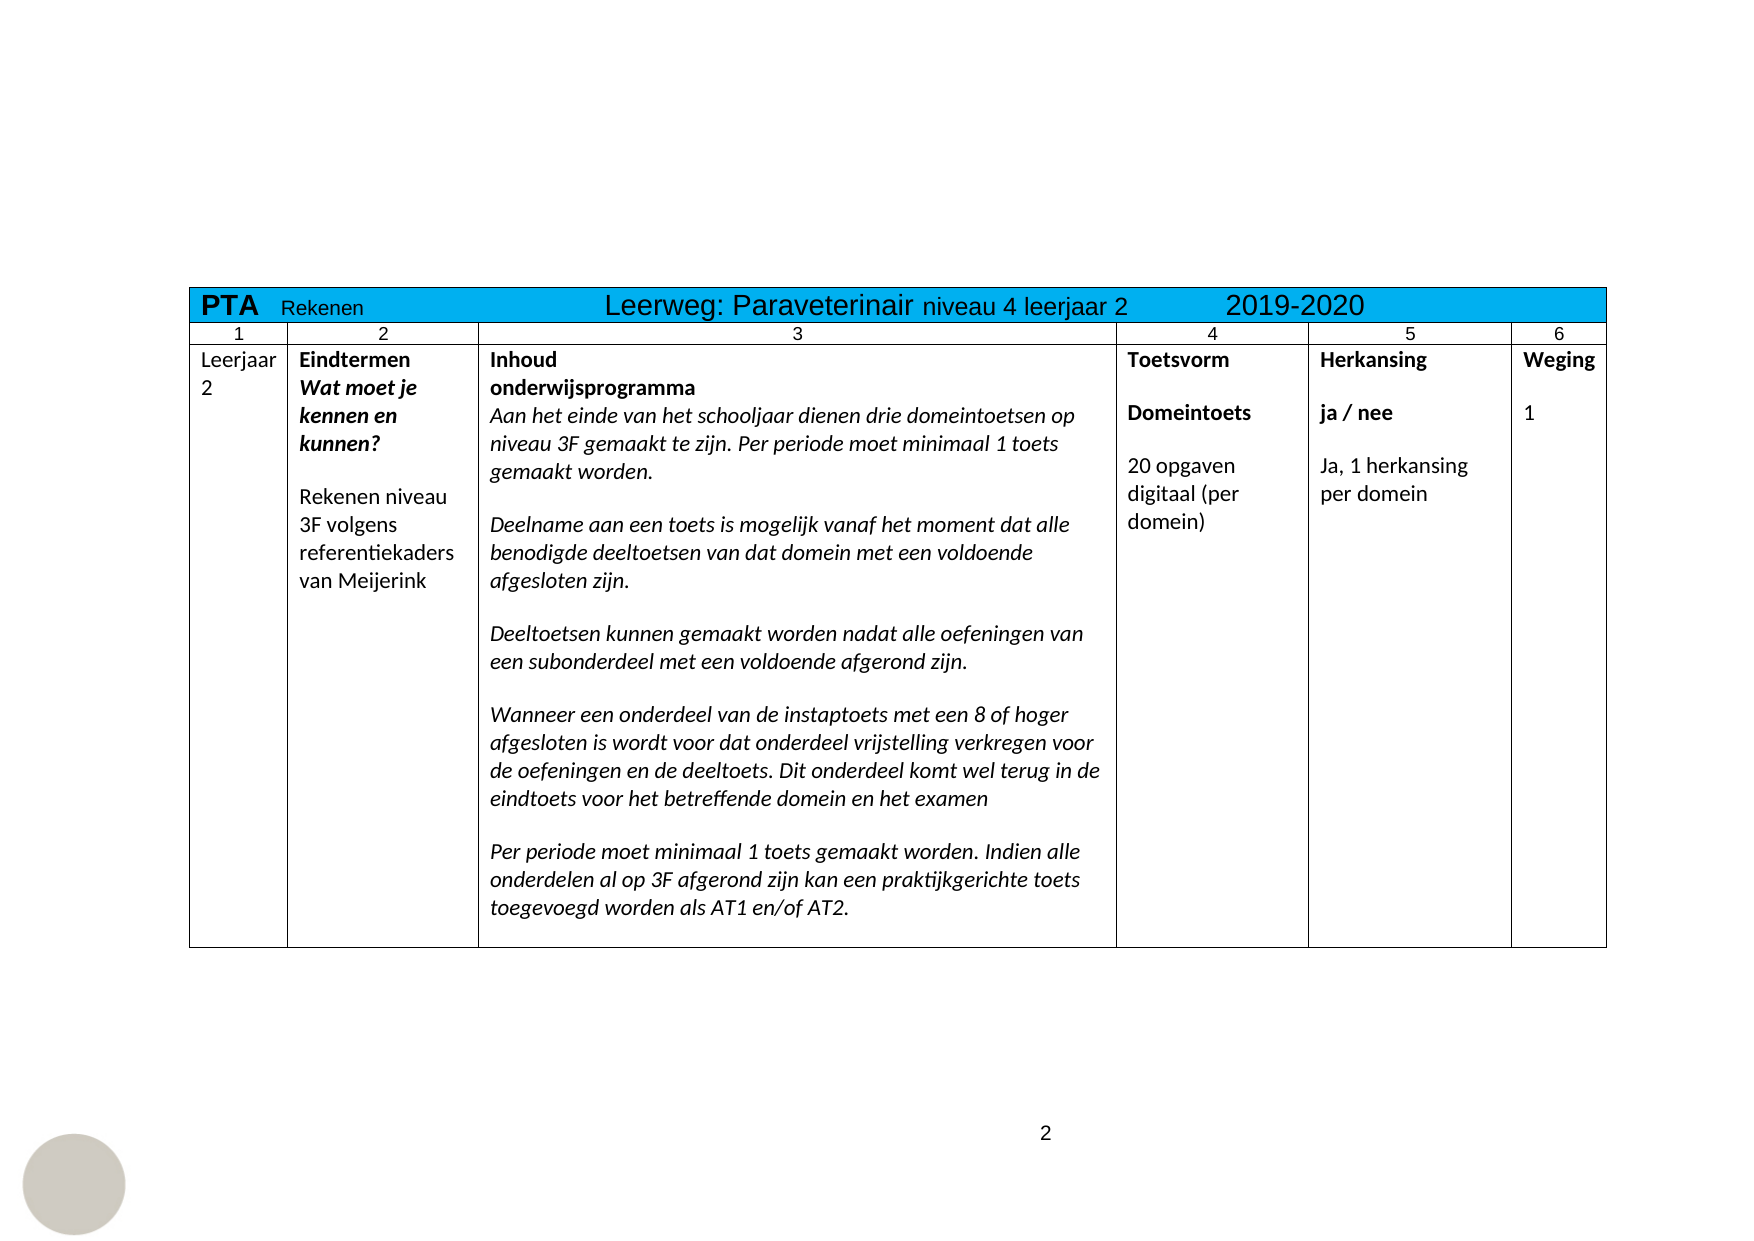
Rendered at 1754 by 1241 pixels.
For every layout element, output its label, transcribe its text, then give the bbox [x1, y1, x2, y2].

table_cell 5 [1309, 323, 1511, 344]
table_cell 4 [1117, 323, 1308, 344]
table_cell Herkansing ja / nee Ja, 1 herkansing per domein [1309, 345, 1511, 947]
picture [1, 1117, 140, 1241]
table_cell Weging 1 [1512, 345, 1606, 947]
table_cell Toetsvorm Domeintoets 20 opgaven digitaal (per domein) [1117, 345, 1308, 947]
table_cell 3 [479, 323, 1116, 344]
table_cell Leerjaar 2 [190, 345, 287, 947]
table_cell Inhoud onderwijsprogramma Aan het einde van het schooljaar dienen drie domeintoetsen op niveau 3F gemaakt te zijn. Per periode moet minimaal 1 toets gemaakt worden. Deelname aan een toets is mogelijk vanaf het moment dat alle benodigde deeltoetsen van dat domein met een voldoende afgesloten zijn. Deeltoetsen kunnen gemaakt worden nadat alle oefeningen van een subonderdeel met een voldoende afgerond zijn. Wanneer een onderdeel van de instaptoets met een 8 of hoger afgesloten is wordt voor dat onderdeel vrijstelling verkregen voor de oefeningen en de deeltoets. Dit onderdeel komt wel terug in de eindtoets voor het betreffende domein en het examen Per periode moet minimaal 1 toets gemaakt worden. Indien alle onderdelen al op 3F afgerond zijn kan een praktijkgerichte toets toegevoegd worden als AT1 en/of AT2. [479, 345, 1116, 947]
table_cell 2 [288, 323, 478, 344]
table_cell 6 [1512, 323, 1606, 344]
table_header PTA Rekenen Leerweg: Paraveterinair niveau 4 leerjaar 2 2019-2020 [190, 288, 1606, 322]
table_cell Eindtermen Wat moet je kennen en kunnen? Rekenen niveau 3F volgens referentiekaders van Meijerink [288, 345, 478, 947]
table_cell 1 [190, 323, 287, 344]
